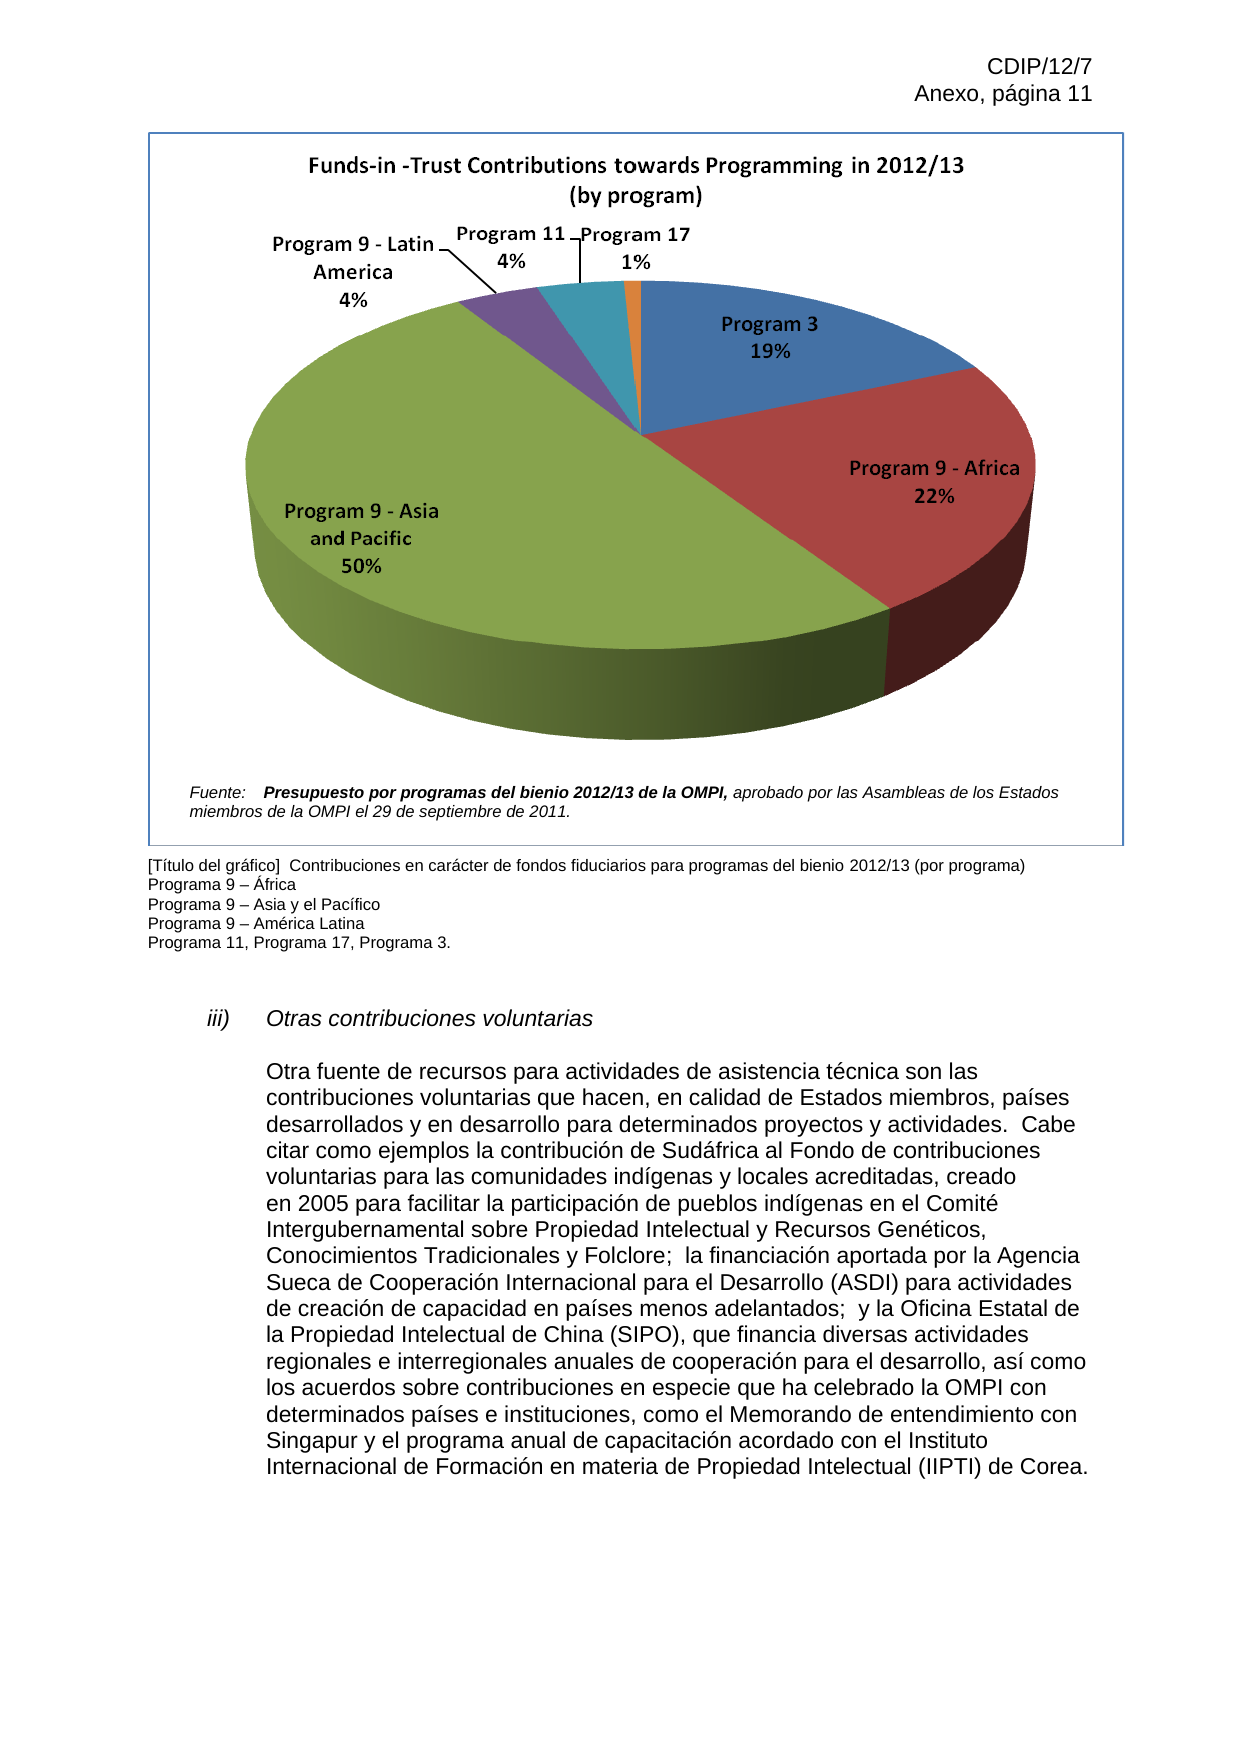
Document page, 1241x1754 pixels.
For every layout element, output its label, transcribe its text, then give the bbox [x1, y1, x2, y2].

text [Título del gráfico] Contribuciones en carácter de fondos fiduciarios para programas del bienio 2012/13 (por programa) [148, 856, 1092, 875]
text Programa 11, Programa 17, Programa 3. [148, 933, 1092, 952]
text Programa 9 – África [148, 875, 1092, 894]
text Otra fuente de recursos para actividades de asistencia técnica son las contribuciones voluntarias que hacen, en calidad de Estados miembros, países desarrollados y en desarrollo para determinados proyectos y actividades. Cabe citar como ejemplos la contribución de Sudáfrica al Fondo de contribuciones voluntarias para las comunidades indígenas y locales acreditadas, creado en 2005 para facilitar la participación de pueblos indígenas en el Comité Intergubernamental sobre Propiedad Intelectual y Recursos Genéticos, Conocimientos Tradicionales y Folclore; la financiación aportada por la Agencia Sueca de Cooperación Internacional para el Desarrollo (ASDI) para actividades de creación de capacidad en países menos adelantados; y la Oficina Estatal de la Propiedad Intelectual de China (SIPO), que financia diversas actividades regionales e interregionales anuales de cooperación para el desarrollo, así como los acuerdos sobre contribuciones en especie que ha celebrado la OMPI con determinados países e instituciones, como el Memorando de entendimiento con Singapur y el programa anual de capacitación acordado con el Instituto Internacional de Formación en materia de Propiedad Intelectual (IIPTI) de Corea. [266, 1058, 1092, 1479]
text Programa 9 – América Latina [148, 913, 1092, 933]
text Programa 9 – Asia y el Pacífico [148, 894, 1092, 913]
text iii) Otras contribuciones voluntarias [148, 1005, 1092, 1032]
picture [147, 132, 1125, 846]
